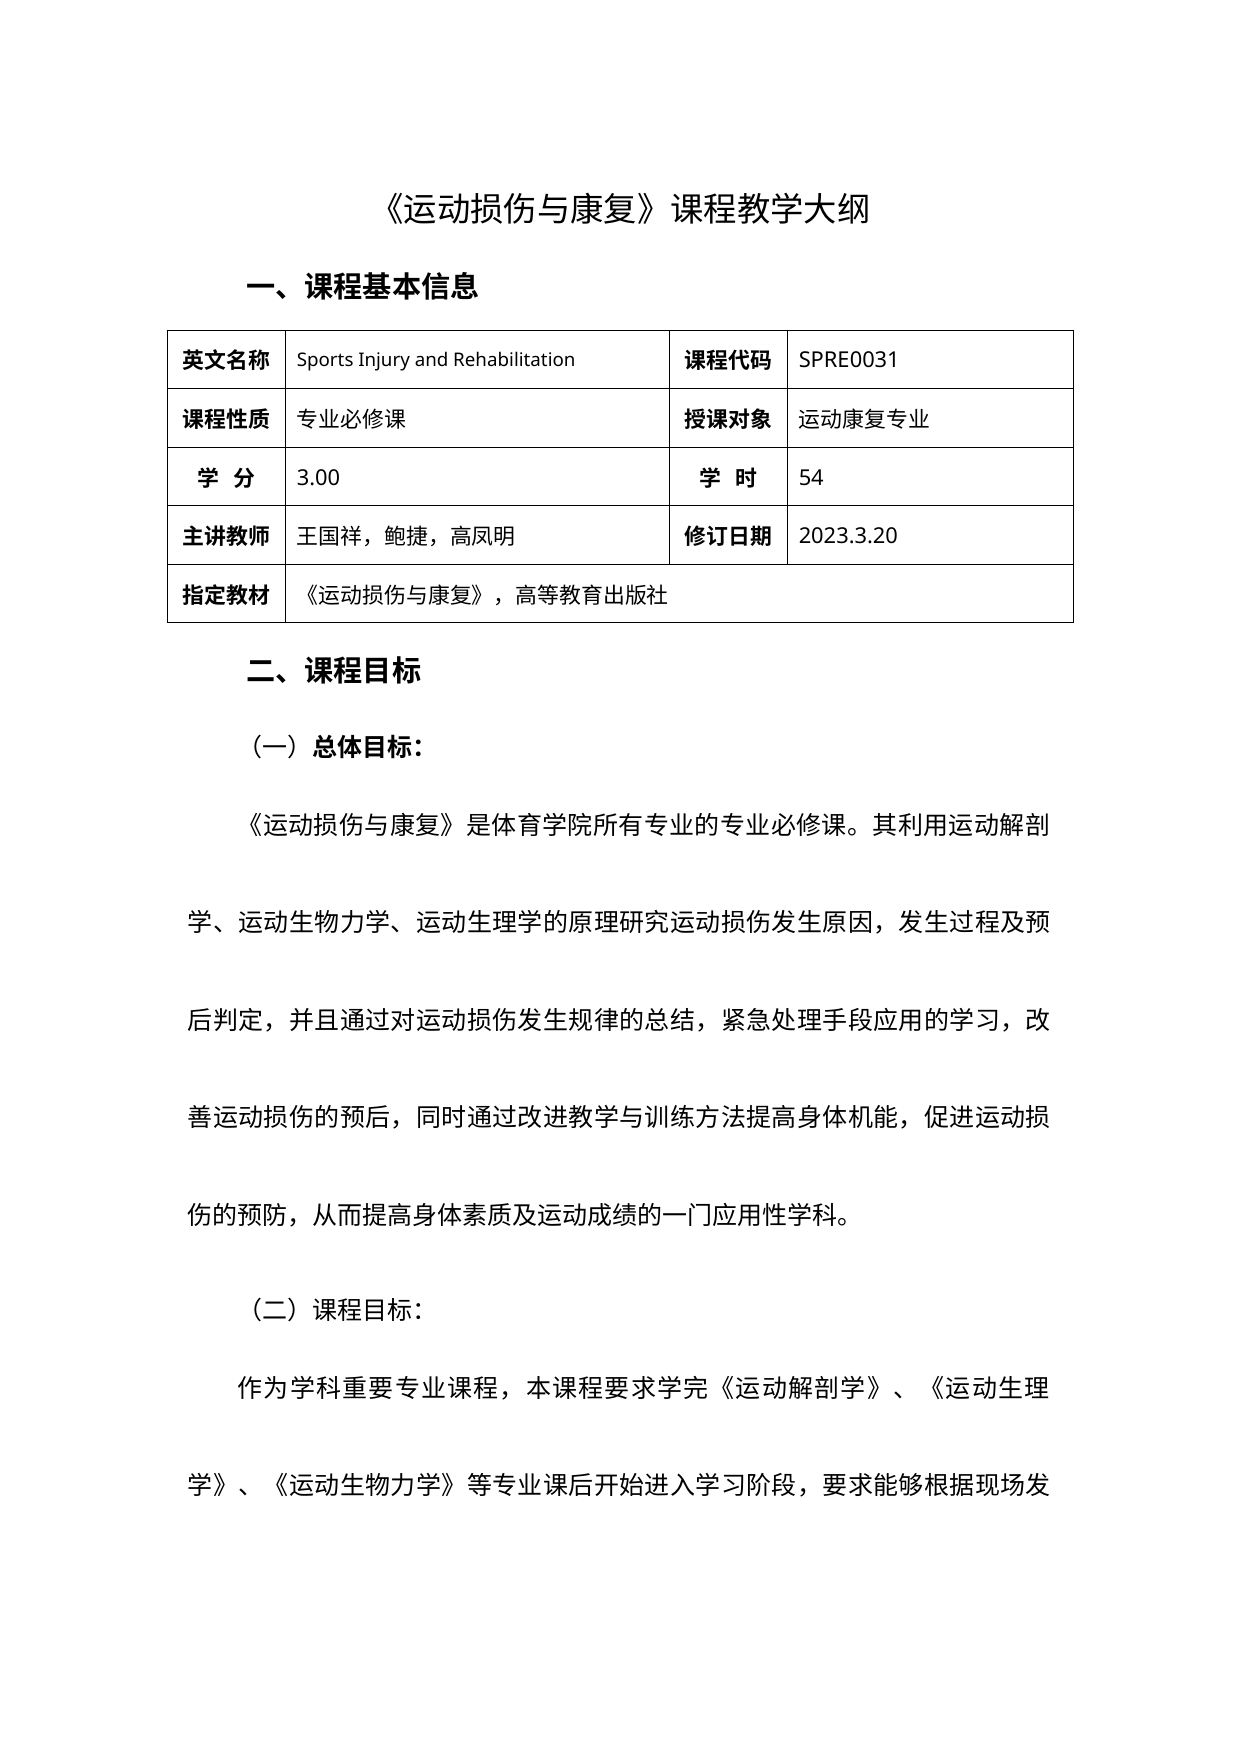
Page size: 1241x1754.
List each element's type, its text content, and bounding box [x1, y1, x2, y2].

table_header SPRE0031 [788, 331, 1073, 388]
text （一）总体目标： [187, 713, 1053, 778]
table_header 课程代码 [670, 331, 787, 388]
text 《运动损伤与康复》是体育学院所有专业的专业必修课。其利用运动解剖学、运动生物力学、运动生理学的原理研究运动损伤发生原因，发生过程及预后判定，并且通过对运动损伤发生规律的总结，紧急处理手段应用的学习，改善运动损伤的预后，同时通过改进教学与训练方法提高身体机能，促进运动损伤的预防，从而提高身体素质及运动成绩的一门应用性学科。 [187, 791, 1053, 1246]
text 二、课程目标 [187, 636, 1053, 701]
table_cell 学 时 [670, 448, 787, 505]
table_cell 学 分 [168, 448, 285, 505]
table_cell 2023.3.20 [788, 506, 1073, 564]
table_cell 专业必修课 [286, 389, 669, 447]
text （二）课程目标： [187, 1276, 1053, 1341]
table_header 英文名称 [168, 331, 285, 388]
table_cell 指定教材 [168, 565, 285, 622]
table_cell 王国祥，鲍捷，高凤明 [286, 506, 669, 564]
table_cell 54 [788, 448, 1073, 505]
table_cell 授课对象 [670, 389, 787, 447]
table_cell 课程性质 [168, 389, 285, 447]
text 《运动损伤与康复》课程教学大纲 [187, 174, 1053, 239]
table_header Sports Injury and Rehabilitation [286, 331, 669, 388]
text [187, 1354, 1053, 1516]
table_cell 修订日期 [670, 506, 787, 564]
table_cell 《运动损伤与康复》，高等教育出版社 [286, 565, 1073, 622]
text 一、课程基本信息 [187, 252, 1053, 317]
table_cell 运动康复专业 [788, 389, 1073, 447]
table_cell 3.00 [286, 448, 669, 505]
table_cell 主讲教师 [168, 506, 285, 564]
